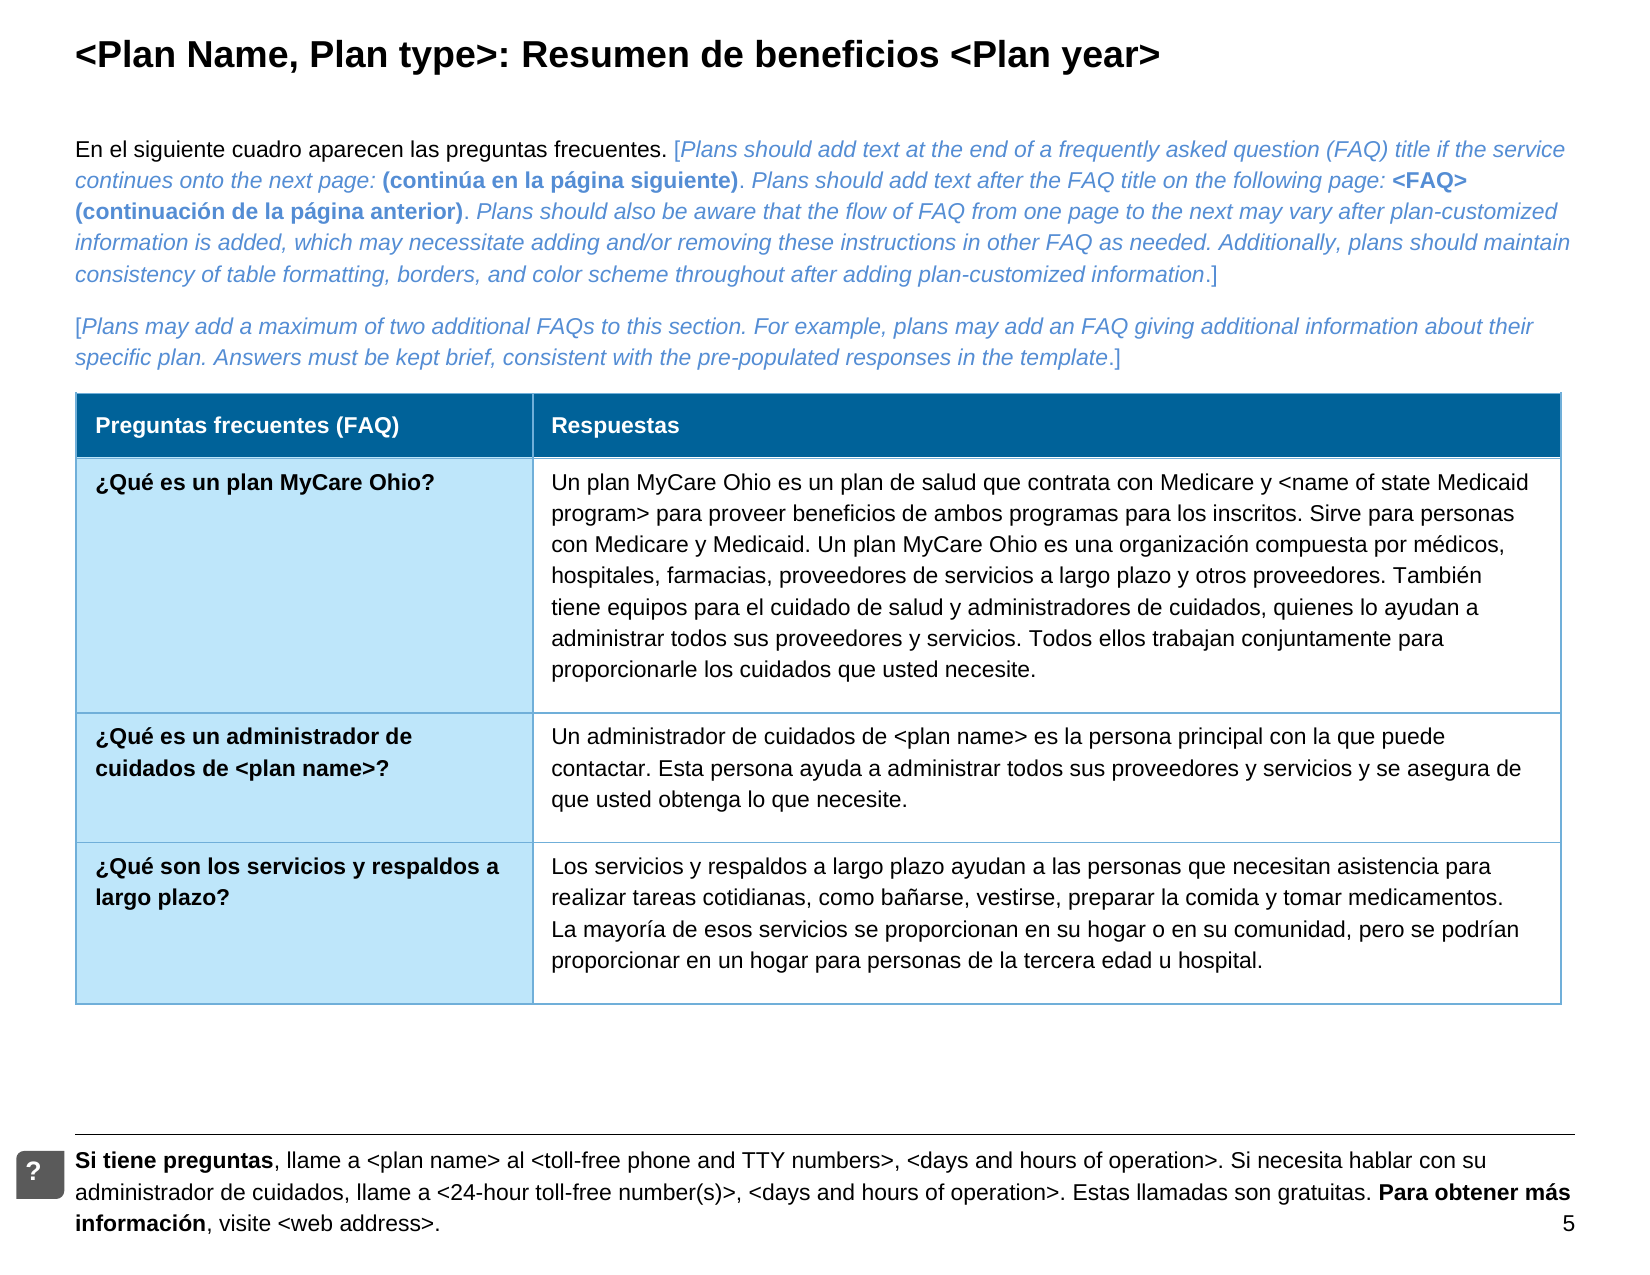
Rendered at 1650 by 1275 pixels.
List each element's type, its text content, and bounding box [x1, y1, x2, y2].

table_cell Un administrador de cuidados de <plan name> es la persona principal con la que puede contactar. Esta persona ayuda a administrar todos sus proveedores y servicios y se asegura de que usted obtenga lo que necesite. [534, 714, 1560, 842]
table_header Preguntas frecuentes (FAQ) [77, 394, 532, 457]
table_cell ¿Qué es un administrador de cuidados de <plan name>? [77, 714, 532, 842]
table_cell ¿Qué es un plan MyCare Ohio? [77, 459, 532, 712]
text [Plans may add a maximum of two additional FAQs to this section. For example, plans may add an FAQ giving additional information about their specific plan. Answers must be kept brief, consistent with the pre-populated responses in the template.] [75, 309, 1575, 372]
text En el siguiente cuadro aparecen las preguntas frecuentes. [Plans should add text at the end of a frequently asked question (FAQ) title if the service continues onto the next page: (continúa en la página siguiente). Plans should add text after the FAQ title on the following page: <FAQ> (continuación de la página anterior). Plans should also be aware that the flow of FAQ from one page to the next may vary after plan-customized information is added, which may necessitate adding and/or removing these instructions in other FAQ as needed. Additionally, plans should maintain consistency of table formatting, borders, and color scheme throughout after adding plan-customized information.] [75, 132, 1575, 288]
table_cell Un plan MyCare Ohio es un plan de salud que contrata con Medicare y <name of state Medicaid program> para proveer beneficios de ambos programas para los inscritos. Sirve para personas con Medicare y Medicaid. Un plan MyCare Ohio es una organización compuesta por médicos, hospitales, farmacias, proveedores de servicios a largo plazo y otros proveedores. También tiene equipos para el cuidado de salud y administradores de cuidados, quienes lo ayudan a administrar todos sus proveedores y servicios. Todos ellos trabajan conjuntamente para proporcionarle los cuidados que usted necesite. [534, 459, 1560, 712]
table_cell ¿Qué son los servicios y respaldos a largo plazo? [77, 843, 532, 1003]
table_header Respuestas [534, 394, 1560, 457]
table_cell Los servicios y respaldos a largo plazo ayudan a las personas que necesitan asistencia para realizar tareas cotidianas, como bañarse, vestirse, preparar la comida y tomar medicamentos. La mayoría de esos servicios se proporcionan en su hogar o en su comunidad, pero se podrían proporcionar en un hogar para personas de la tercera edad u hospital. [534, 843, 1560, 1003]
